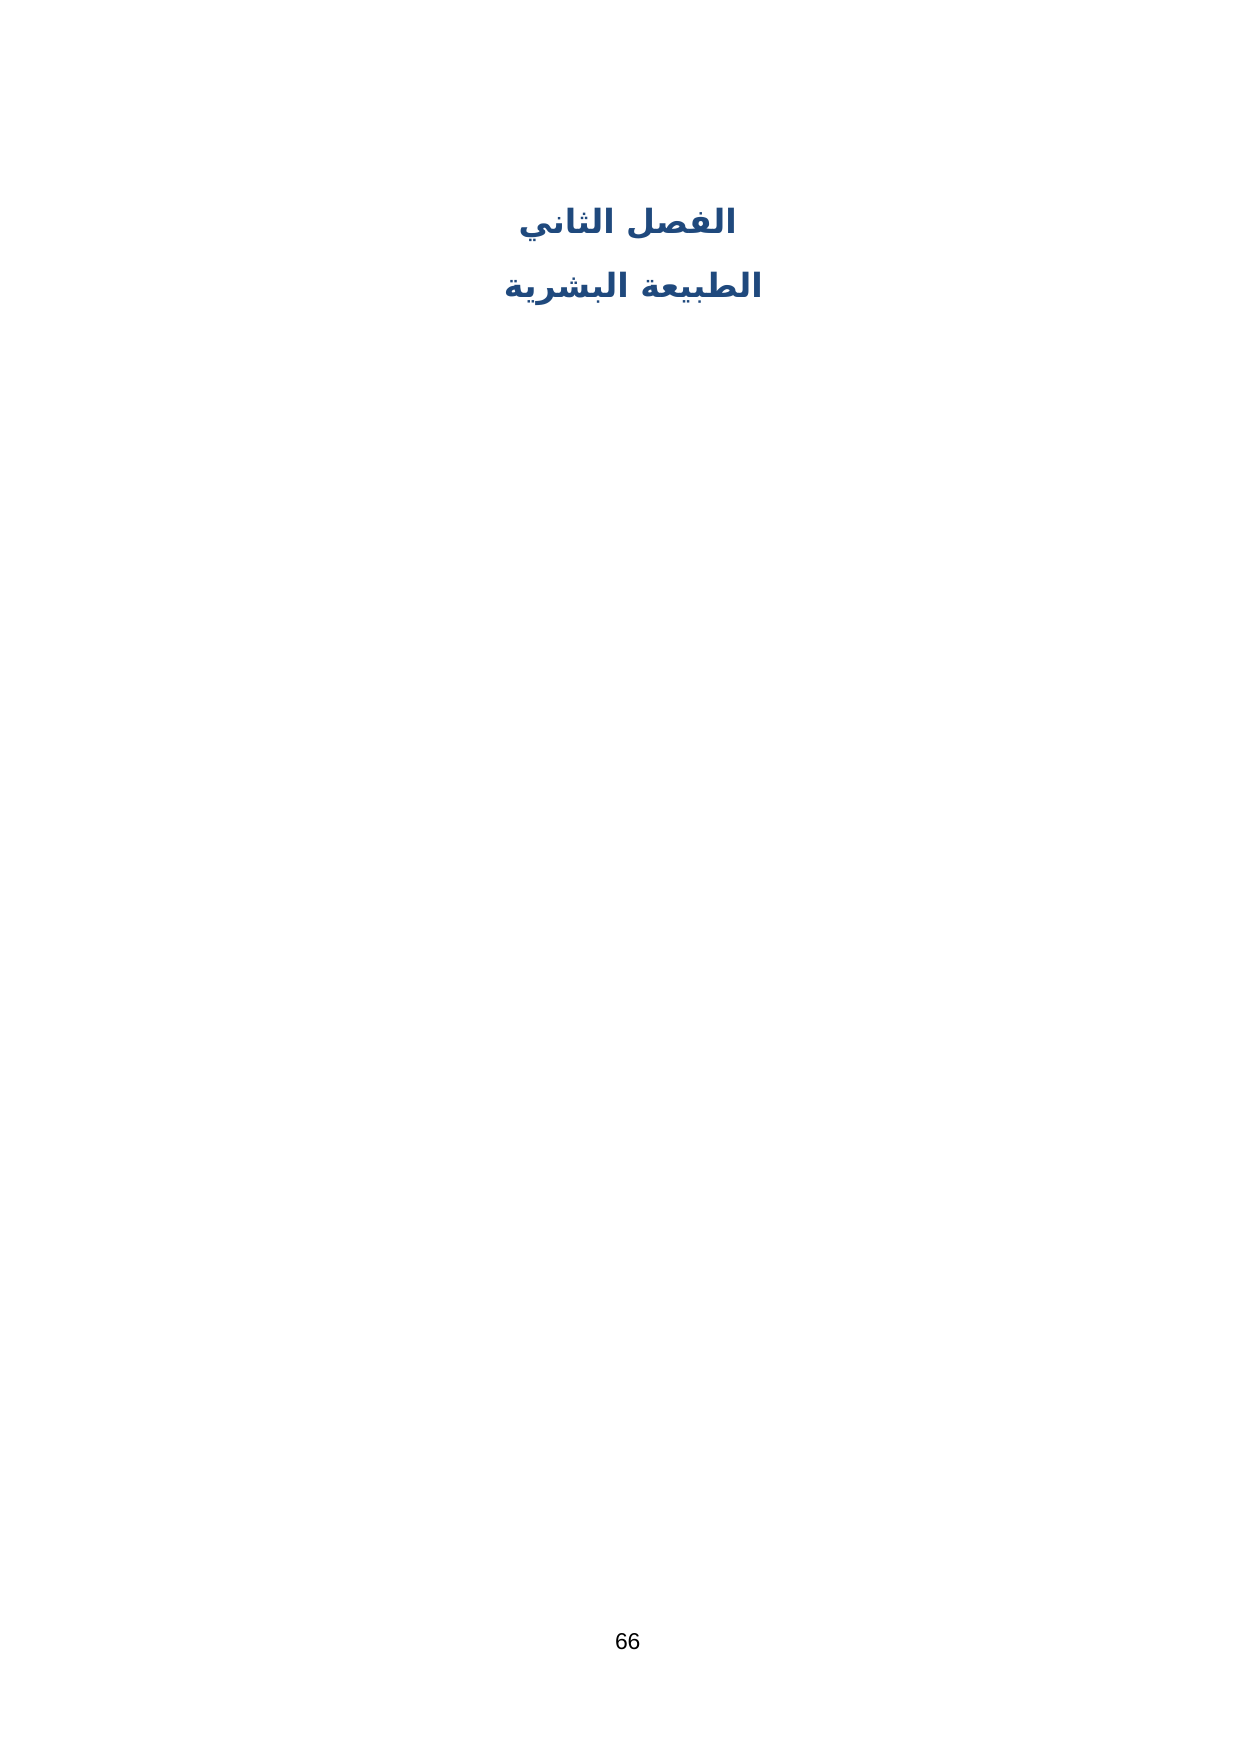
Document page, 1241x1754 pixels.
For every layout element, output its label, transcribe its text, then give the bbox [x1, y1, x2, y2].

subtitle الطبيعة البشرية [222, 266, 1033, 305]
subtitle الفصل الثاني [222, 202, 1033, 241]
